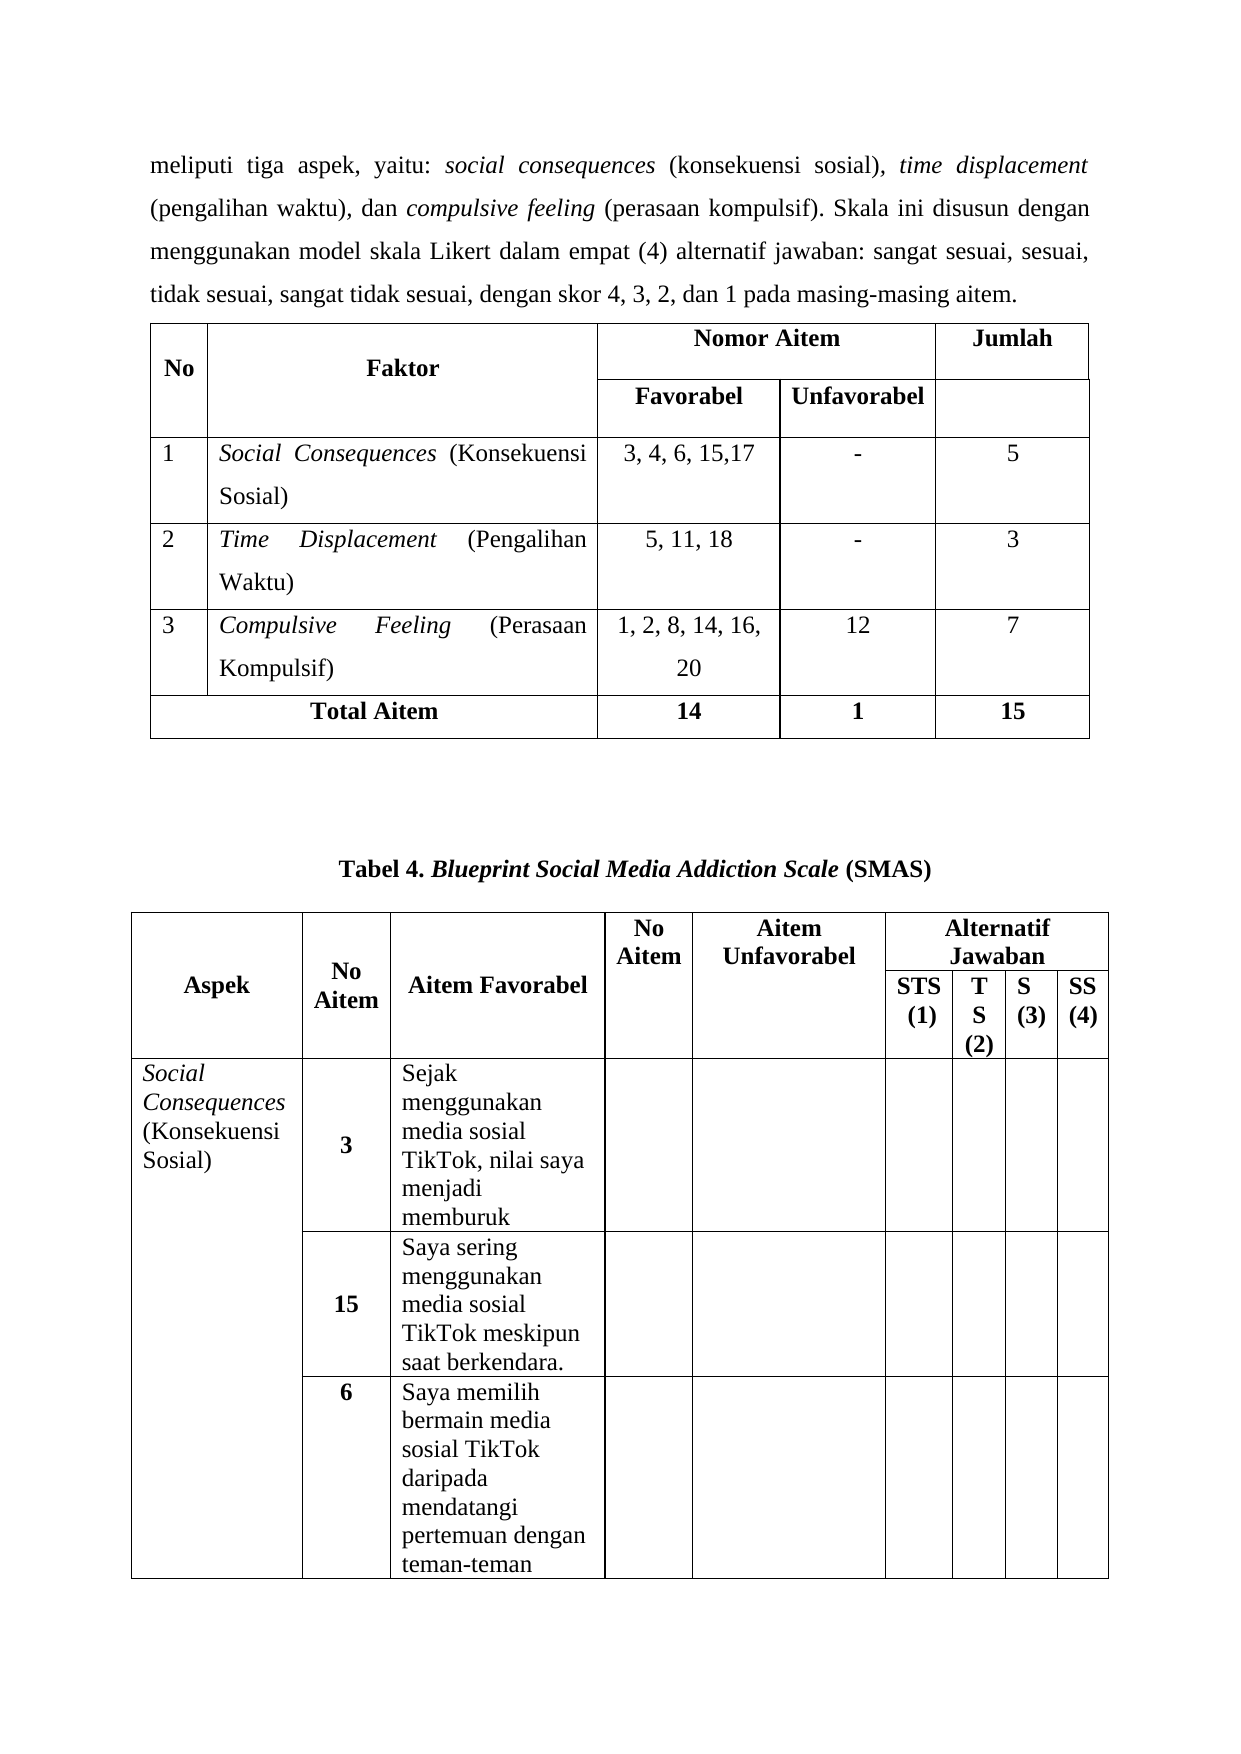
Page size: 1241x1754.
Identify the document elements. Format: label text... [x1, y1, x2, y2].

table_cell Time Displacement (Pengalihan Waktu) [208, 524, 597, 609]
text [150, 150, 1090, 308]
table_header No Aitem [303, 913, 390, 1057]
table_cell Saya memilih bermain media sosial TikTok daripada mendatangi pertemuan dengan teman-teman [391, 1377, 604, 1578]
table_cell 2 [151, 524, 207, 609]
table_cell [1058, 1232, 1108, 1376]
table_cell [606, 1232, 692, 1376]
table_cell [1058, 1059, 1108, 1231]
table_cell 1, 2, 8, 14, 16, 20 [598, 610, 779, 695]
table_cell [606, 1377, 692, 1578]
table_cell 3, 4, 6, 15,17 [598, 438, 779, 523]
table_cell [936, 380, 1089, 437]
table_cell SS (4) [1058, 971, 1108, 1057]
table_header Aspek [132, 913, 302, 1057]
table_cell [1006, 1059, 1057, 1231]
table_cell Social Consequences (Konsekuensi Sosial) [132, 1059, 302, 1578]
table_cell 15 [936, 696, 1089, 738]
table_cell 3 [936, 524, 1089, 609]
table_cell [1058, 1377, 1108, 1578]
table_cell [953, 1232, 1005, 1376]
table_cell Unfavorabel [781, 380, 935, 437]
table_cell [953, 1059, 1005, 1231]
table_cell 15 [303, 1232, 390, 1376]
table_cell Favorabel [598, 380, 779, 437]
table_header Jumlah [936, 324, 1088, 378]
table_header Nomor Aitem [598, 324, 935, 378]
table_cell [886, 1377, 952, 1578]
table_cell [693, 1377, 885, 1578]
table_cell [886, 1059, 952, 1231]
table_cell Sejak menggunakan media sosial TikTok, nilai saya menjadi memburuk [391, 1059, 604, 1231]
table_cell - [781, 438, 935, 523]
table_cell 5, 11, 18 [598, 524, 779, 609]
table_cell STS (1) [886, 971, 952, 1057]
table_header Aitem Unfavorabel [693, 913, 885, 1057]
table_header Alternatif Jawaban [886, 913, 1108, 970]
table_cell [693, 1232, 885, 1376]
table_cell 1 [151, 438, 207, 523]
list Tabel 4. Blueprint Social Media Addiction Scale (SMAS) [179, 854, 1090, 883]
table_header Faktor [208, 324, 597, 437]
table_cell 3 [303, 1059, 390, 1231]
table_cell 5 [936, 438, 1089, 523]
table_cell [1006, 1232, 1057, 1376]
table_cell 6 [303, 1377, 390, 1578]
table_cell [1006, 1377, 1057, 1578]
table_cell 7 [936, 610, 1089, 695]
table_cell Total Aitem [151, 696, 597, 738]
table_cell - [781, 524, 935, 609]
table_cell [886, 1232, 952, 1376]
table_cell 3 [151, 610, 207, 695]
table_header No [151, 324, 207, 437]
table_cell Compulsive Feeling (Perasaan Kompulsif) [208, 610, 597, 695]
table_cell 14 [598, 696, 779, 738]
table_cell TS (2) [953, 971, 1005, 1057]
table_cell Social Consequences (Konsekuensi Sosial) [208, 438, 597, 523]
table_cell 12 [781, 610, 935, 695]
table_cell S (3) [1006, 971, 1057, 1057]
table_cell 1 [781, 696, 935, 738]
table_header No Aitem [606, 913, 692, 1057]
table_cell Saya sering menggunakan media sosial TikTok meskipun saat berkendara. [391, 1232, 604, 1376]
table_cell [693, 1059, 885, 1231]
table_header Aitem Favorabel [391, 913, 604, 1057]
table_cell [606, 1059, 692, 1231]
table_cell [953, 1377, 1005, 1578]
